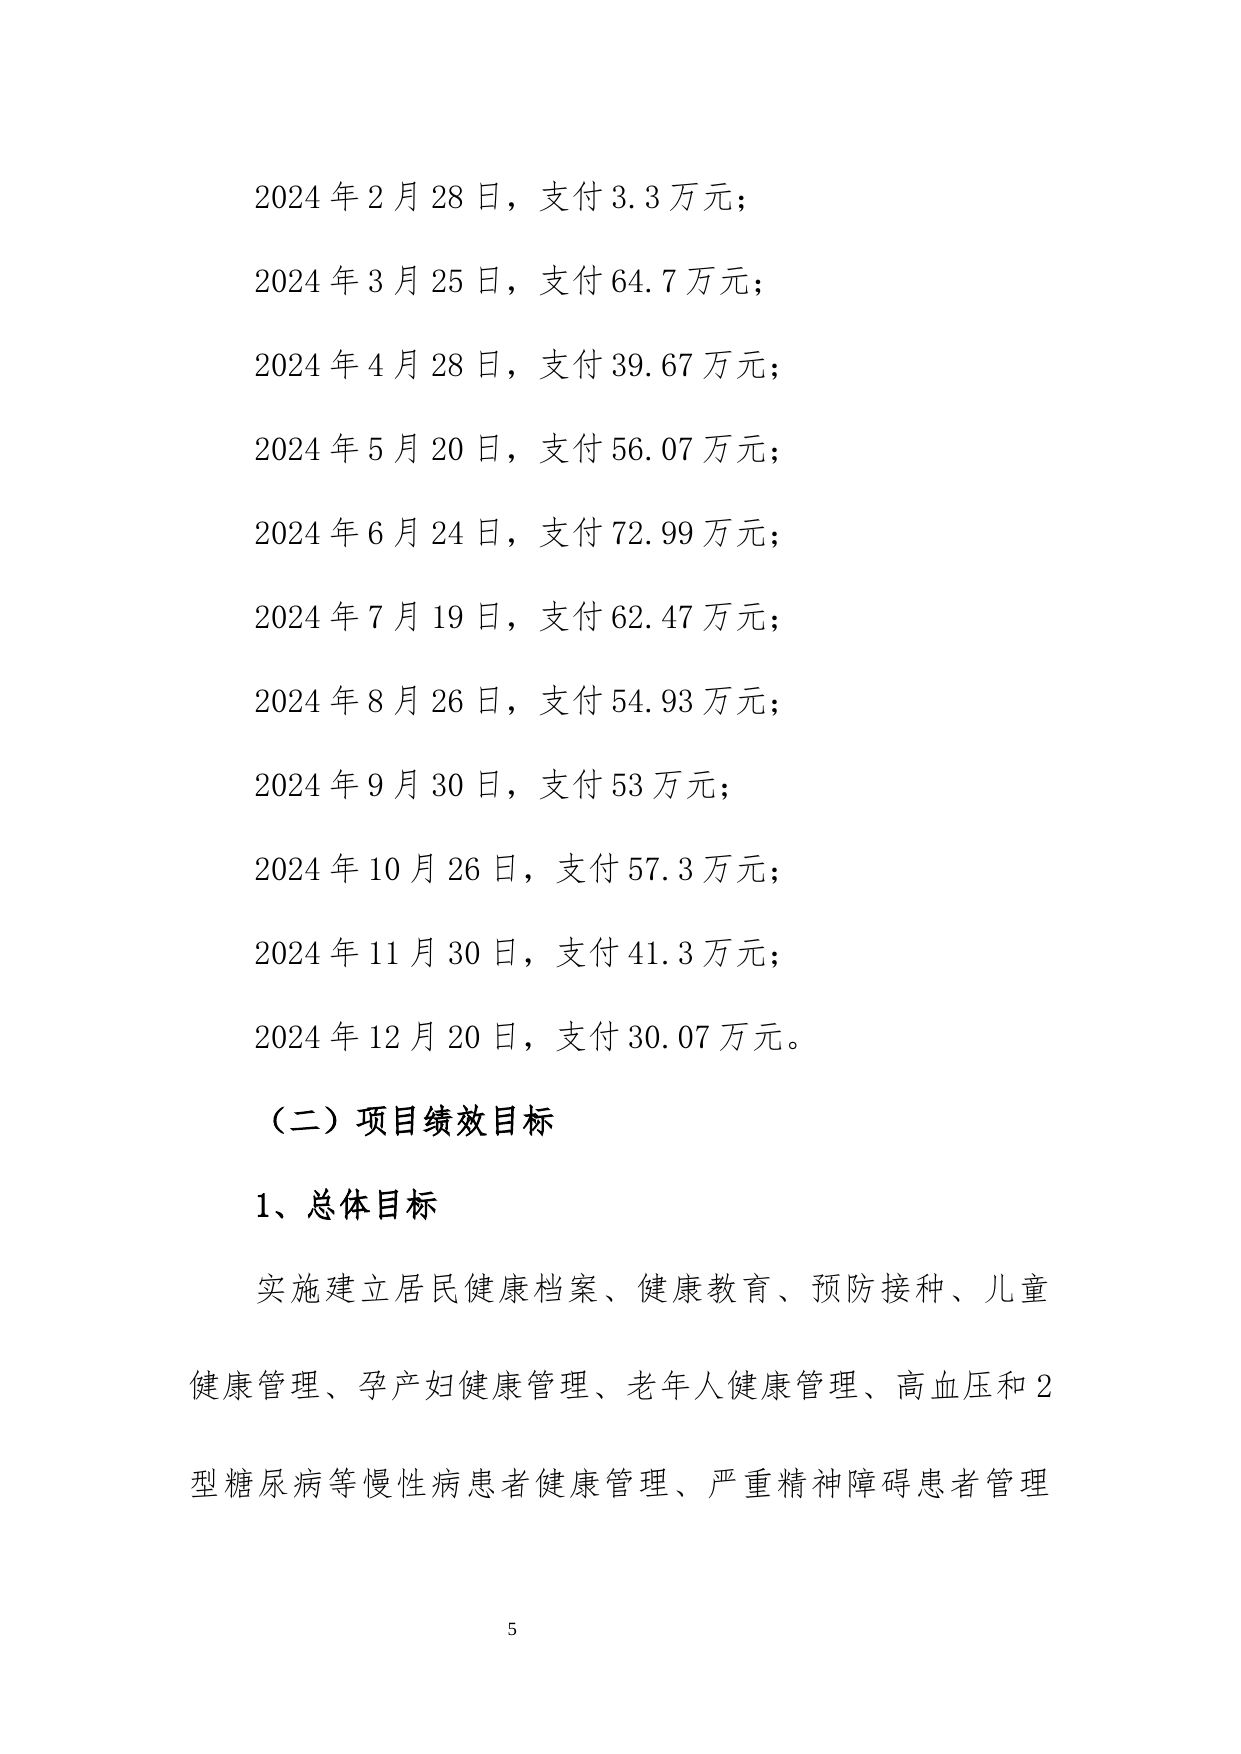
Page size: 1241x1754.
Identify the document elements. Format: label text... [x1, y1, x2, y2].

text 2024年5月20日，支付56.07万元； [187, 414, 1053, 479]
text 2024年8月26日，支付54.93万元； [187, 666, 1053, 731]
text 2024年12月20日，支付30.07万元。 [187, 1002, 1053, 1067]
text 2024年11月30日，支付41.3万元； [187, 918, 1053, 983]
text 1、总体目标 [187, 1169, 1053, 1234]
subtitle （二）项目绩效目标 [187, 1086, 1053, 1151]
text 2024年3月25日，支付64.7万元； [187, 246, 1053, 311]
text 2024年2月28日，支付3.3万元； [187, 162, 1053, 227]
text 2024年6月24日，支付72.99万元； [187, 498, 1053, 563]
text 2024年7月19日，支付62.47万元； [187, 582, 1053, 647]
text 2024年10月26日，支付57.3万元； [187, 834, 1053, 899]
text 2024年4月28日，支付39.67万元； [187, 330, 1053, 395]
text 2024年9月30日，支付53万元； [187, 750, 1053, 815]
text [187, 1253, 1053, 1513]
